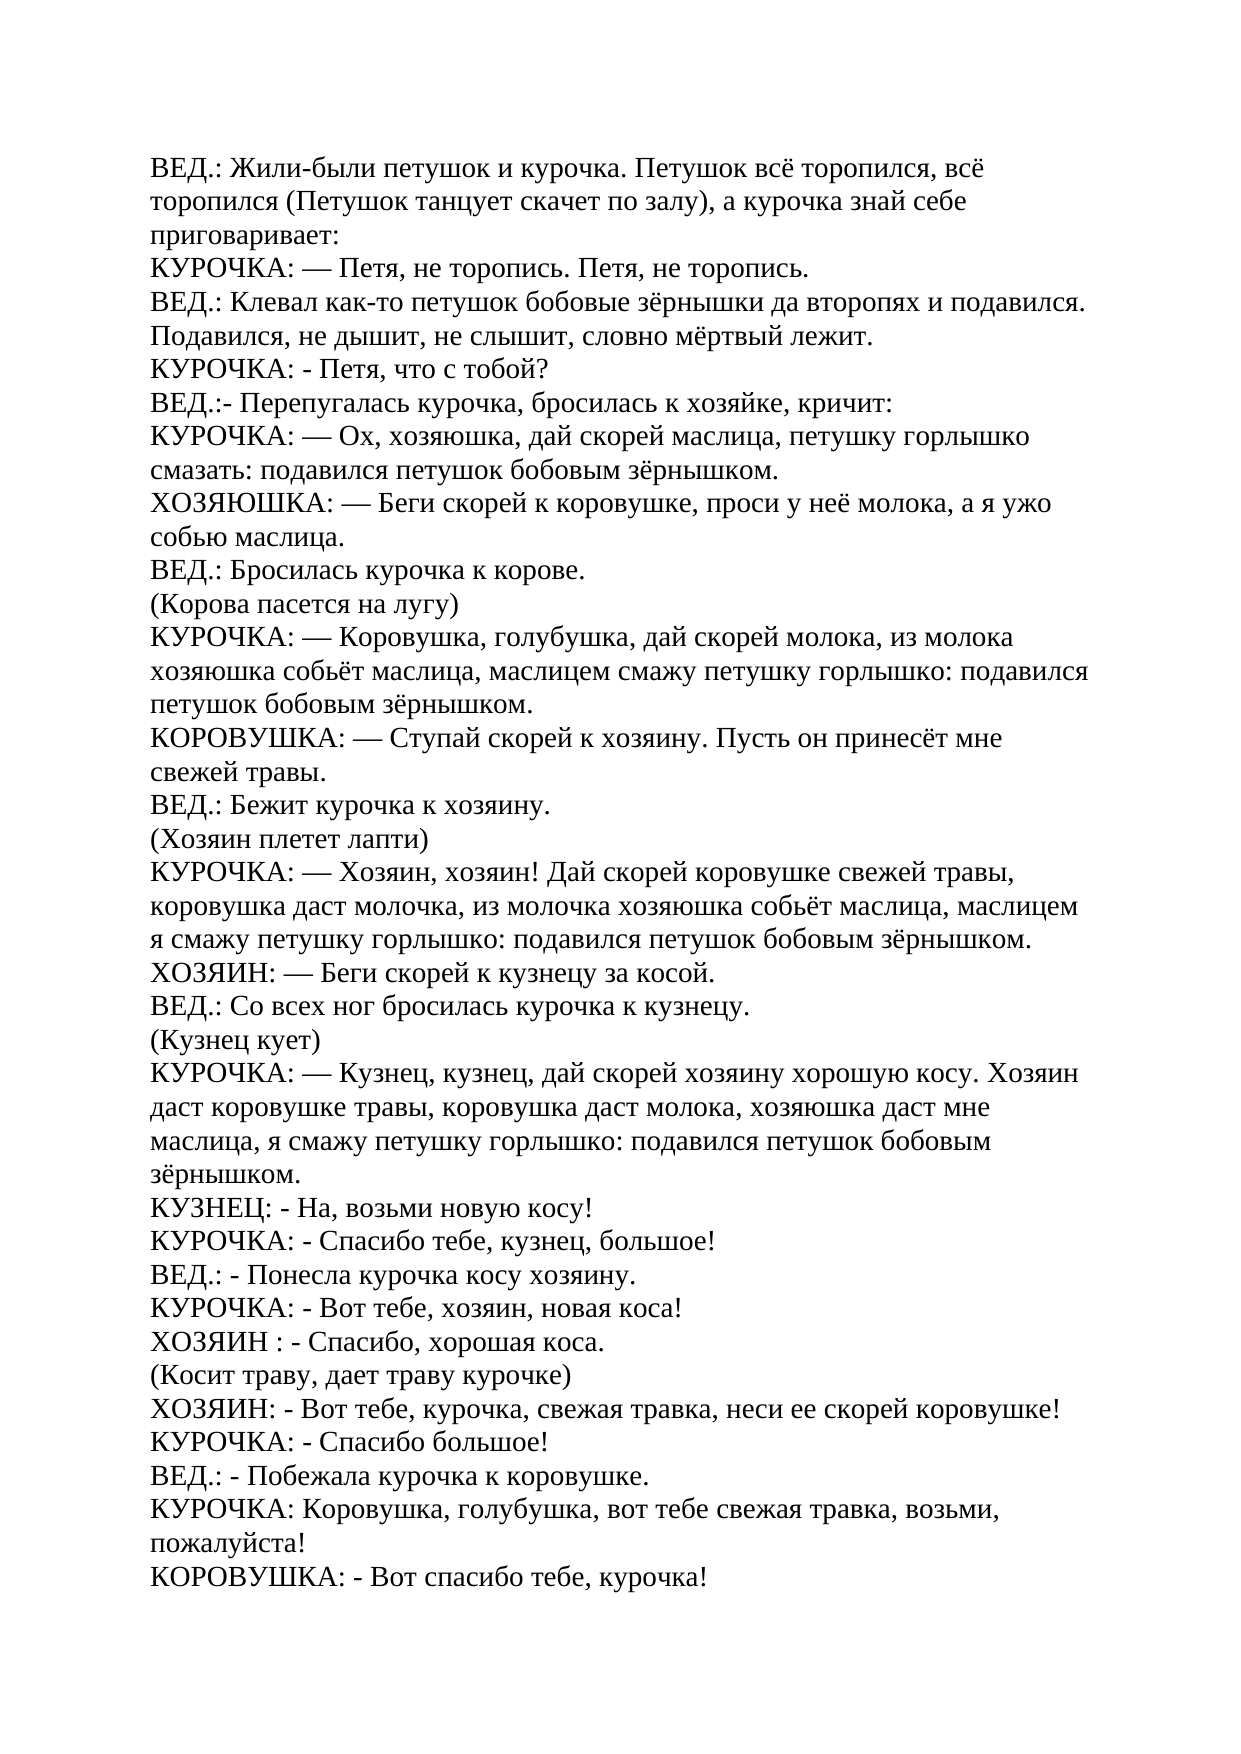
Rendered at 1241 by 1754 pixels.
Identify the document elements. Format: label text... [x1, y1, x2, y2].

text КУРОЧКА: - Вот тебе, хозяин, новая коса! [150, 1290, 1090, 1324]
text (Корова пасется на лугу) [150, 586, 1090, 619]
text ВЕД.:- Перепугалась курочка, бросилась к хозяйке, кричит: [150, 385, 1090, 418]
text ВЕД.: Со всех ног бросилась курочка к кузнецу. [150, 988, 1090, 1022]
text ВЕД.: Бежит курочка к хозяину. [150, 787, 1090, 821]
text ВЕД.: Клевал как-то петушок бобовые зёрнышки да второпях и подавился. Подавился, не дышит, не слышит, словно мёртвый лежит. [150, 284, 1090, 351]
text КУРОЧКА: - Петя, что с тобой? [150, 351, 1090, 385]
text КУРОЧКА: - Спасибо большое! [150, 1424, 1090, 1458]
text (Косит траву, дает траву курочке) [150, 1357, 1090, 1391]
text ХОЗЯИН: — Беги скорей к кузнецу за косой. [150, 955, 1090, 988]
text КУРОЧКА: — Кузнец, кузнец, дай скорей хозяину хорошую косу. Хозяин даст коровушке травы, коровушка даст молока, хозяюшка даст мне маслица, я смажу петушку горлышко: подавился петушок бобовым зёрнышком. [150, 1056, 1090, 1190]
text ВЕД.: Жили-были петушок и курочка. Петушок всё торопился, всё торопился (Петушок танцует скачет по залу), а курочка знай себе приговаривает: [150, 150, 1090, 251]
text (Хозяин плетет лапти) [150, 821, 1090, 854]
text КУРОЧКА: - Спасибо тебе, кузнец, большое! [150, 1223, 1090, 1257]
text КУРОЧКА: — Хозяин, хозяин! Дай скорей коровушке свежей травы, коровушка даст молочка, из молочка хозяюшка собьёт маслица, маслицем я смажу петушку горлышко: подавился петушок бобовым зёрнышком. [150, 854, 1090, 955]
text ВЕД.: - Побежала курочка к коровушке. [150, 1458, 1090, 1492]
text ВЕД.: Бросилась курочка к корове. [150, 552, 1090, 586]
text ВЕД.: - Понесла курочка косу хозяину. [150, 1257, 1090, 1290]
text ХОЗЯИН: - Вот тебе, курочка, свежая травка, неси ее скорей коровушке! [150, 1391, 1090, 1424]
text (Кузнец кует) [150, 1022, 1090, 1056]
text КУРОЧКА: Коровушка, голубушка, вот тебе свежая травка, возьми, пожалуйста! [150, 1492, 1090, 1559]
text КОРОВУШКА: - Вот спасибо тебе, курочка! [150, 1559, 1090, 1592]
text КУЗНЕЦ: - На, возьми новую косу! [150, 1190, 1090, 1223]
text КУРОЧКА: — Ох, хозяюшка, дай скорей маслица, петушку горлышко смазать: подавился петушок бобовым зёрнышком. [150, 418, 1090, 485]
text КУРОЧКА: — Коровушка, голубушка, дай скорей молока, из молока хозяюшка собьёт маслица, маслицем смажу петушку горлышко: подавился петушок бобовым зёрнышком. [150, 619, 1090, 720]
text ХОЗЯЮШКА: — Беги скорей к коровушке, проси у неё молока, а я ужо собью маслица. [150, 485, 1090, 552]
text КУРОЧКА: — Петя, не торопись. Петя, не торопись. [150, 251, 1090, 284]
text КОРОВУШКА: — Ступай скорей к хозяину. Пусть он принесёт мне свежей травы. [150, 720, 1090, 787]
text ХОЗЯИН : - Спасибо, хорошая коса. [150, 1324, 1090, 1357]
